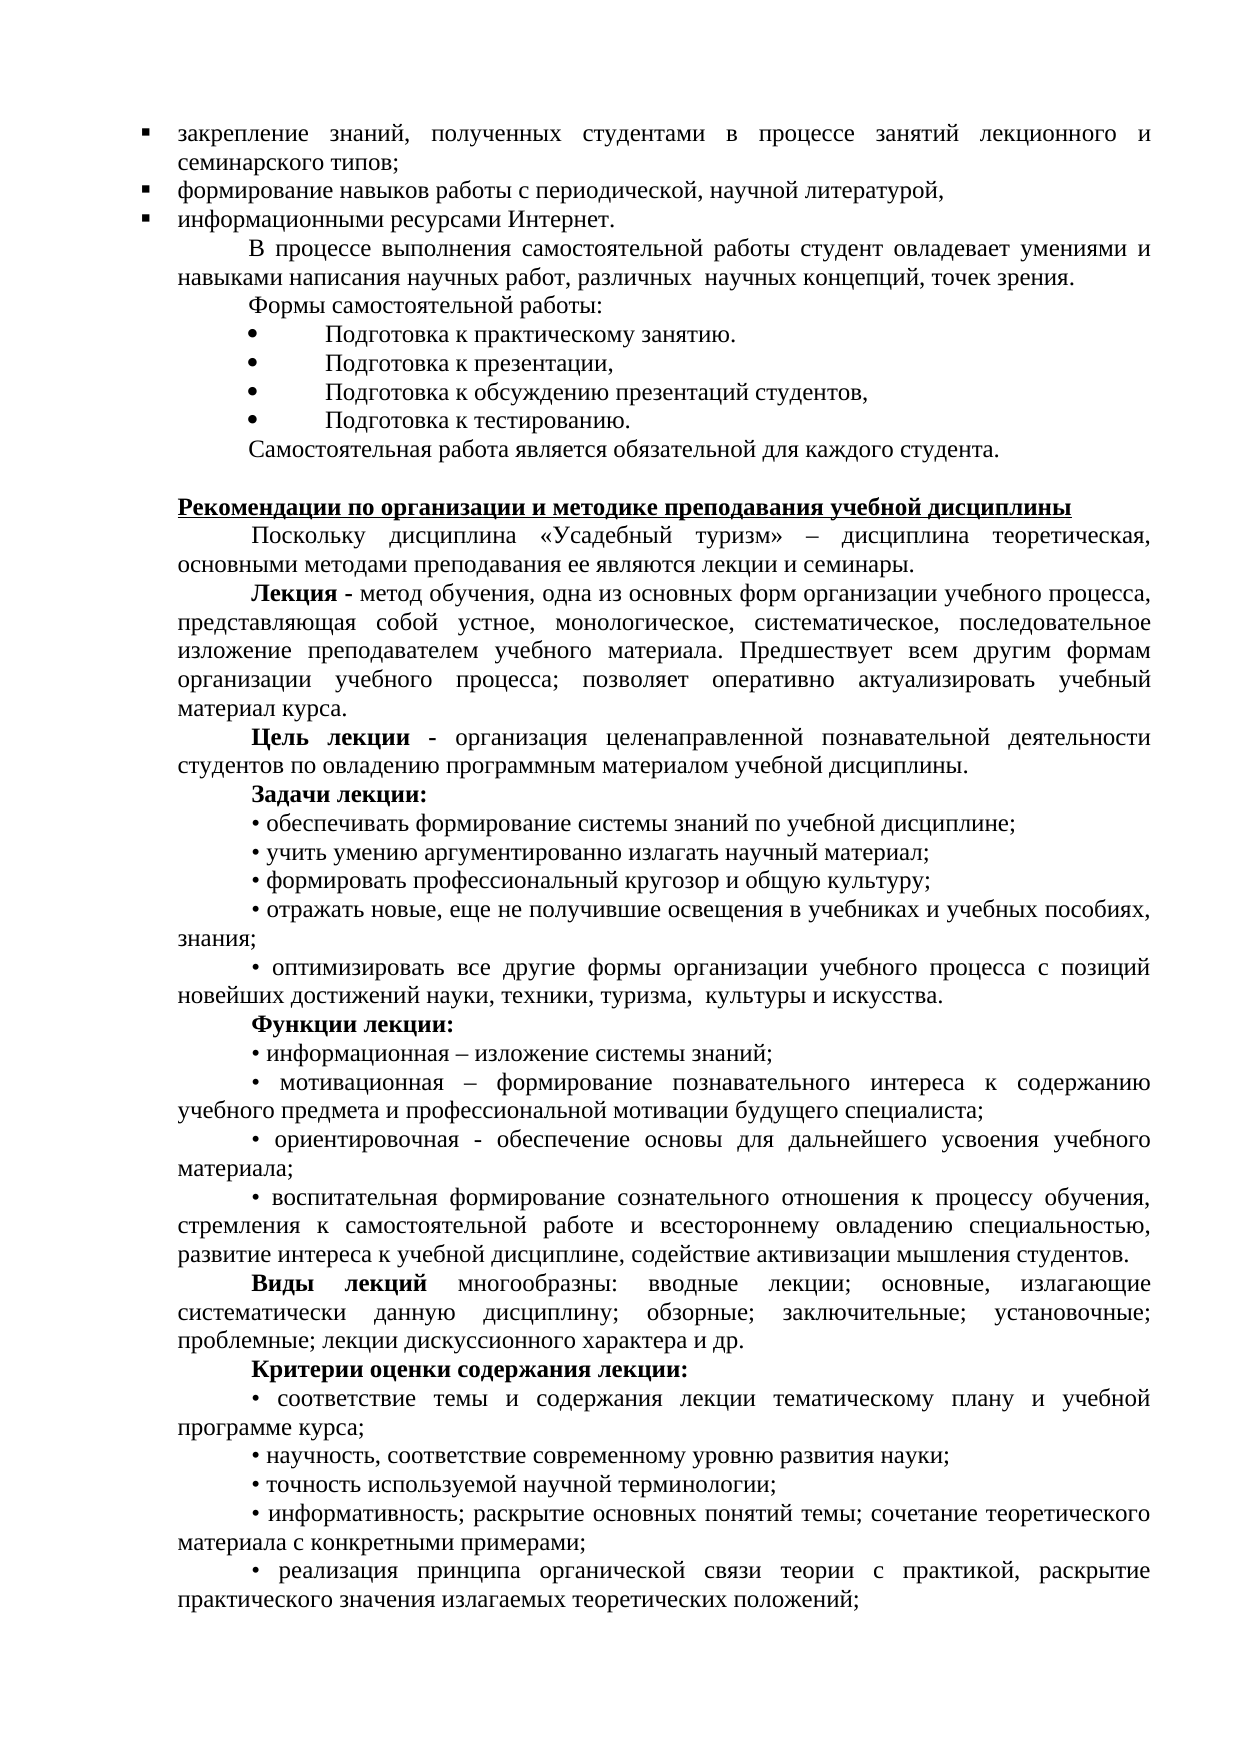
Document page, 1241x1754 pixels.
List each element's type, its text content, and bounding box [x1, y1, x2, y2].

text • информационная – изложение системы знаний; [177, 1038, 1152, 1067]
text Поскольку дисциплина «Усадебный туризм» – дисциплина теоретическая, основными методами преподавания ее являются лекции и семинары. [177, 521, 1152, 578]
text Критерии оценки содержания лекции: [177, 1354, 1152, 1383]
list Подготовка к презентации, [177, 348, 1152, 377]
text • воспитательная формирование сознательного отношения к процессу обучения, стремления к самостоятельной работе и всестороннему овладению специальностью, развитие интереса к учебной дисциплине, содействие активизации мышления студентов. [177, 1182, 1152, 1268]
text • научность, соответствие современному уровню развития науки; [177, 1441, 1152, 1469]
text • реализация принципа органической связи теории с практикой, раскрытие практического значения излагаемых теоретических положений; [177, 1556, 1152, 1613]
list формирование навыков работы с периодической, научной литературой, [140, 176, 1152, 204]
text • отражать новые, еще не получившие освещения в учебниках и учебных пособиях, знания; [177, 894, 1152, 952]
text Виды лекций многообразны: вводные лекции; основные, излагающие систематически данную дисциплину; обзорные; заключительные; установочные; проблемные; лекции дискуссионного характера и др. [177, 1268, 1152, 1354]
text В процессе выполнения самостоятельной работы студент овладевает умениями и навыками написания научных работ, различных научных концепций, точек зрения. [177, 233, 1152, 291]
text Задачи лекции: [177, 779, 1152, 808]
text Функции лекции: [177, 1009, 1152, 1038]
text Самостоятельная работа является обязательной для каждого студента. [177, 434, 1152, 463]
text • ориентировочная - обеспечение основы для дальнейшего усвоения учебного материала; [177, 1124, 1152, 1182]
text • формировать профессиональный кругозор и общую культуру; [177, 866, 1152, 894]
list Подготовка к тестированию. [177, 406, 1152, 434]
text Лекция - метод обучения, одна из основных форм организации учебного процесса, представляющая собой устное, монологическое, систематическое, последовательное изложение преподавателем учебного материала. Предшествует всем другим формам организации учебного процесса; позволяет оперативно актуализировать учебный материал курса. [177, 578, 1152, 722]
text • мотивационная – формирование познавательного интереса к содержанию учебного предмета и профессиональной мотивации будущего специалиста; [177, 1067, 1152, 1124]
list Подготовка к обсуждению презентаций студентов, [177, 377, 1152, 406]
list закрепление знаний, полученных студентами в процессе занятий лекционного и семинарского типов; [140, 118, 1152, 176]
text Рекомендации по организации и методике преподавания учебной дисциплины [177, 492, 1152, 521]
list Подготовка к практическому занятию. [177, 319, 1152, 348]
text • учить умению аргументированно излагать научный материал; [177, 837, 1152, 866]
text • оптимизировать все другие формы организации учебного процесса с позиций новейших достижений науки, техники, туризма, культуры и искусства. [177, 952, 1152, 1009]
text • обеспечивать формирование системы знаний по учебной дисциплине; [177, 808, 1152, 837]
text Формы самостоятельной работы: [177, 291, 1152, 319]
text • информативность; раскрытие основных понятий темы; сочетание теоретического материала с конкретными примерами; [177, 1498, 1152, 1556]
text Цель лекции - организация целенаправленной познавательной деятельности студентов по овладению программным материалом учебной дисциплины. [177, 722, 1152, 779]
text • точность используемой научной терминологии; [177, 1469, 1152, 1498]
list информационными ресурсами Интернет. [140, 204, 1152, 233]
text • соответствие темы и содержания лекции тематическому плану и учебной программе курса; [177, 1383, 1152, 1441]
